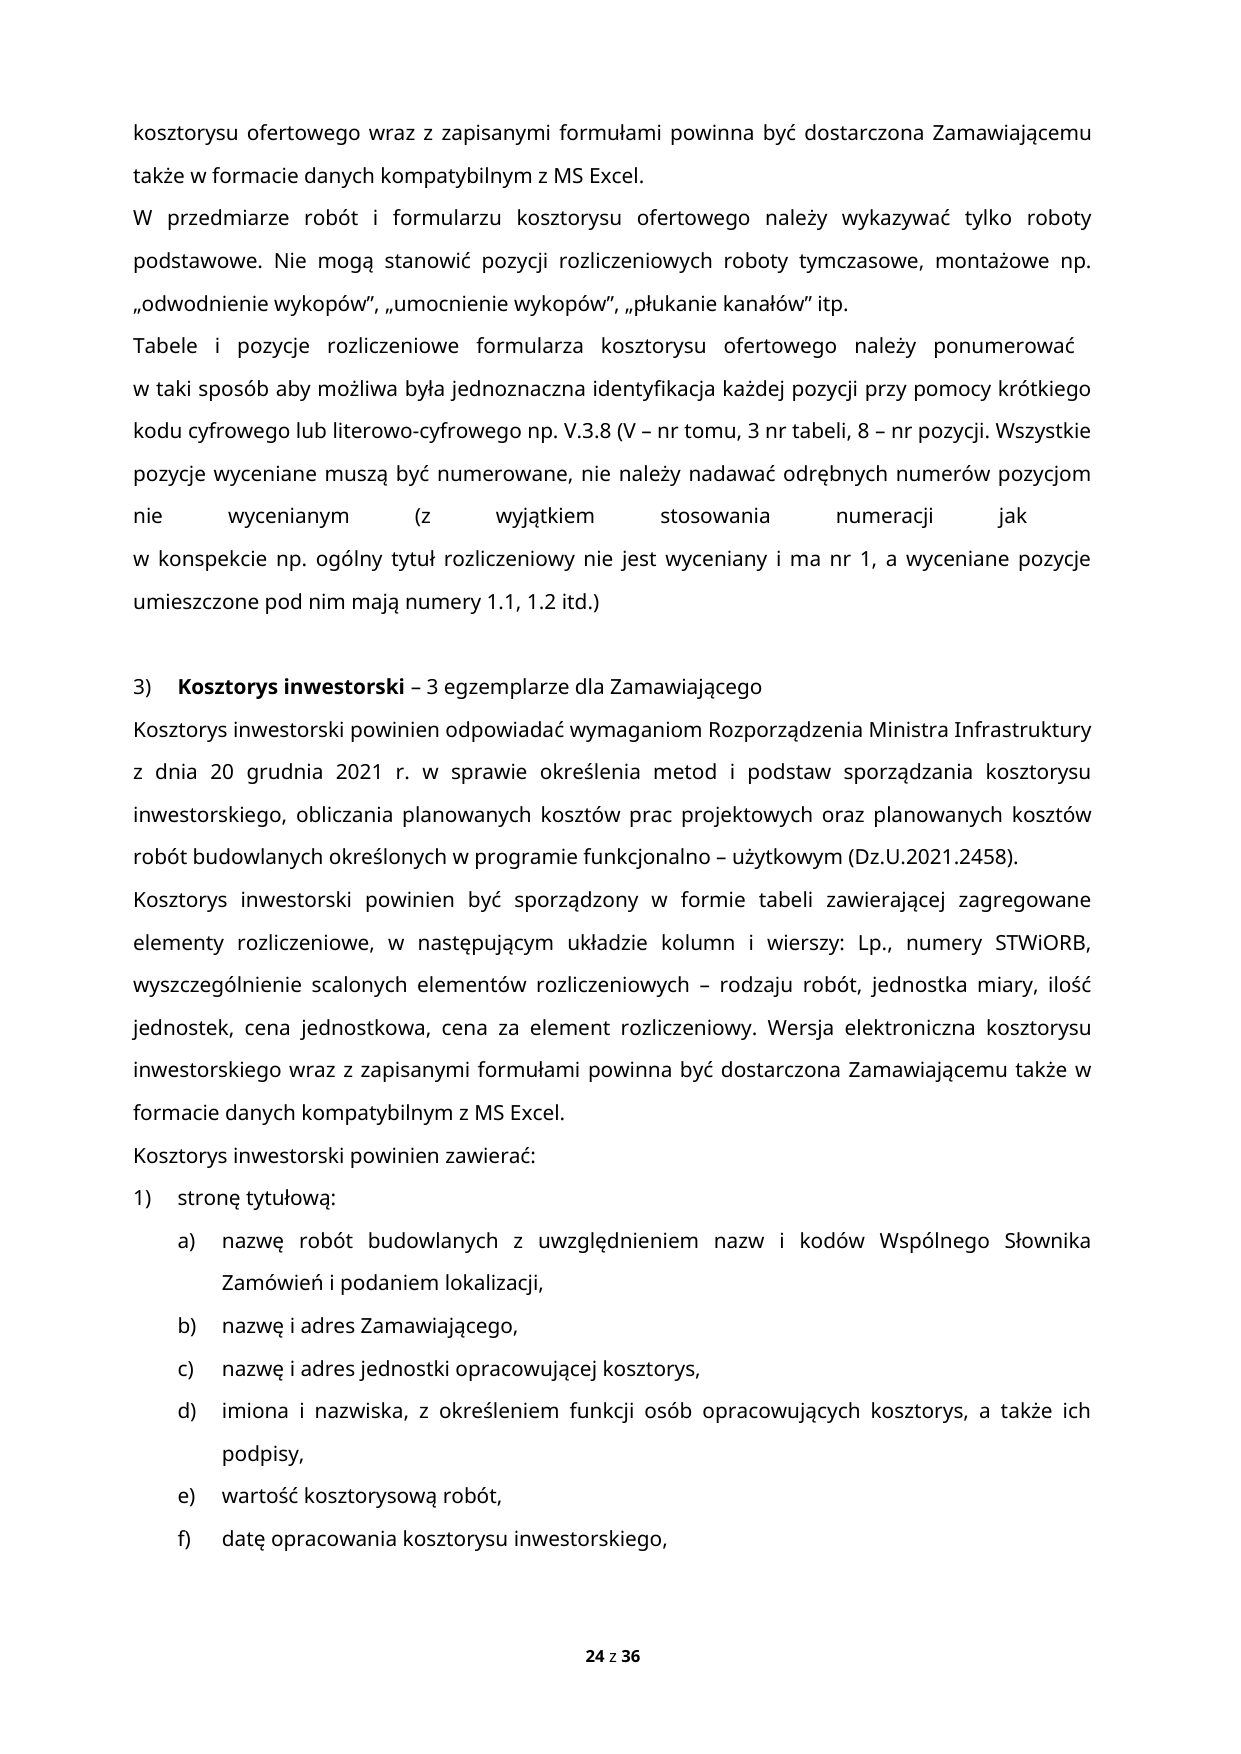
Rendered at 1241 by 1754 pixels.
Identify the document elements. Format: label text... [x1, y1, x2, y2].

list nazwę robót budowlanych z uwzględnieniem nazw i kodów Wspólnego Słownika Zamówień i podaniem lokalizacji, [177, 1226, 1093, 1297]
text Tabele i pozycje rozliczeniowe formularza kosztorysu ofertowego należy ponumerować w taki sposób aby możliwa była jednoznaczna identyfikacja każdej pozycji przy pomocy krótkiego kodu cyfrowego lub literowo-cyfrowego np. V.3.8 (V – nr tomu, 3 nr tabeli, 8 – nr pozycji. Wszystkie pozycje wyceniane muszą być numerowane, nie należy nadawać odrębnych numerów pozycjom nie wycenianym (z wyjątkiem stosowania numeracji jak w konspekcie np. ogólny tytuł rozliczeniowy nie jest wyceniany i ma nr 1, a wyceniane pozycje umieszczone pod nim mają numery 1.1, 1.2 itd.) [133, 331, 1093, 615]
text Kosztorys inwestorski powinien być sporządzony w formie tabeli zawierającej zagregowane elementy rozliczeniowe, w następującym układzie kolumn i wierszy: Lp., numery STWiORB, wyszczególnienie scalonych elementów rozliczeniowych – rodzaju robót, jednostka miary, ilość jednostek, cena jednostkowa, cena za element rozliczeniowy. Wersja elektroniczna kosztorysu inwestorskiego wraz z zapisanymi formułami powinna być dostarczona Zamawiającemu także w formacie danych kompatybilnym z MS Excel. [133, 885, 1093, 1127]
list datę opracowania kosztorysu inwestorskiego, [177, 1524, 1093, 1553]
text Kosztorys inwestorski powinien odpowiadać wymaganiom Rozporządzenia Ministra Infrastruktury z dnia 20 grudnia 2021 r. w sprawie określenia metod i podstaw sporządzania kosztorysu inwestorskiego, obliczania planowanych kosztów prac projektowych oraz planowanych kosztów robót budowlanych określonych w programie funkcjonalno – użytkowym (Dz.U.2021.2458). [133, 715, 1093, 871]
list nazwę i adres Zamawiającego, [177, 1311, 1093, 1339]
list imiona i nazwiska, z określeniem funkcji osób opracowujących kosztorys, a także ich podpisy, [177, 1396, 1093, 1467]
list stronę tytułową: [133, 1183, 1093, 1212]
list Kosztorys inwestorski – 3 egzemplarze dla Zamawiającego [133, 672, 1093, 701]
list wartość kosztorysową robót, [177, 1482, 1093, 1510]
text Kosztorys inwestorski powinien zawierać: [133, 1141, 1093, 1169]
text W przedmiarze robót i formularzu kosztorysu ofertowego należy wykazywać tylko roboty podstawowe. Nie mogą stanowić pozycji rozliczeniowych roboty tymczasowe, montażowe np. „odwodnienie wykopów”, „umocnienie wykopów”, „płukanie kanałów” itp. [133, 203, 1093, 317]
list nazwę i adres jednostki opracowującej kosztorys, [177, 1354, 1093, 1382]
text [133, 118, 1093, 189]
